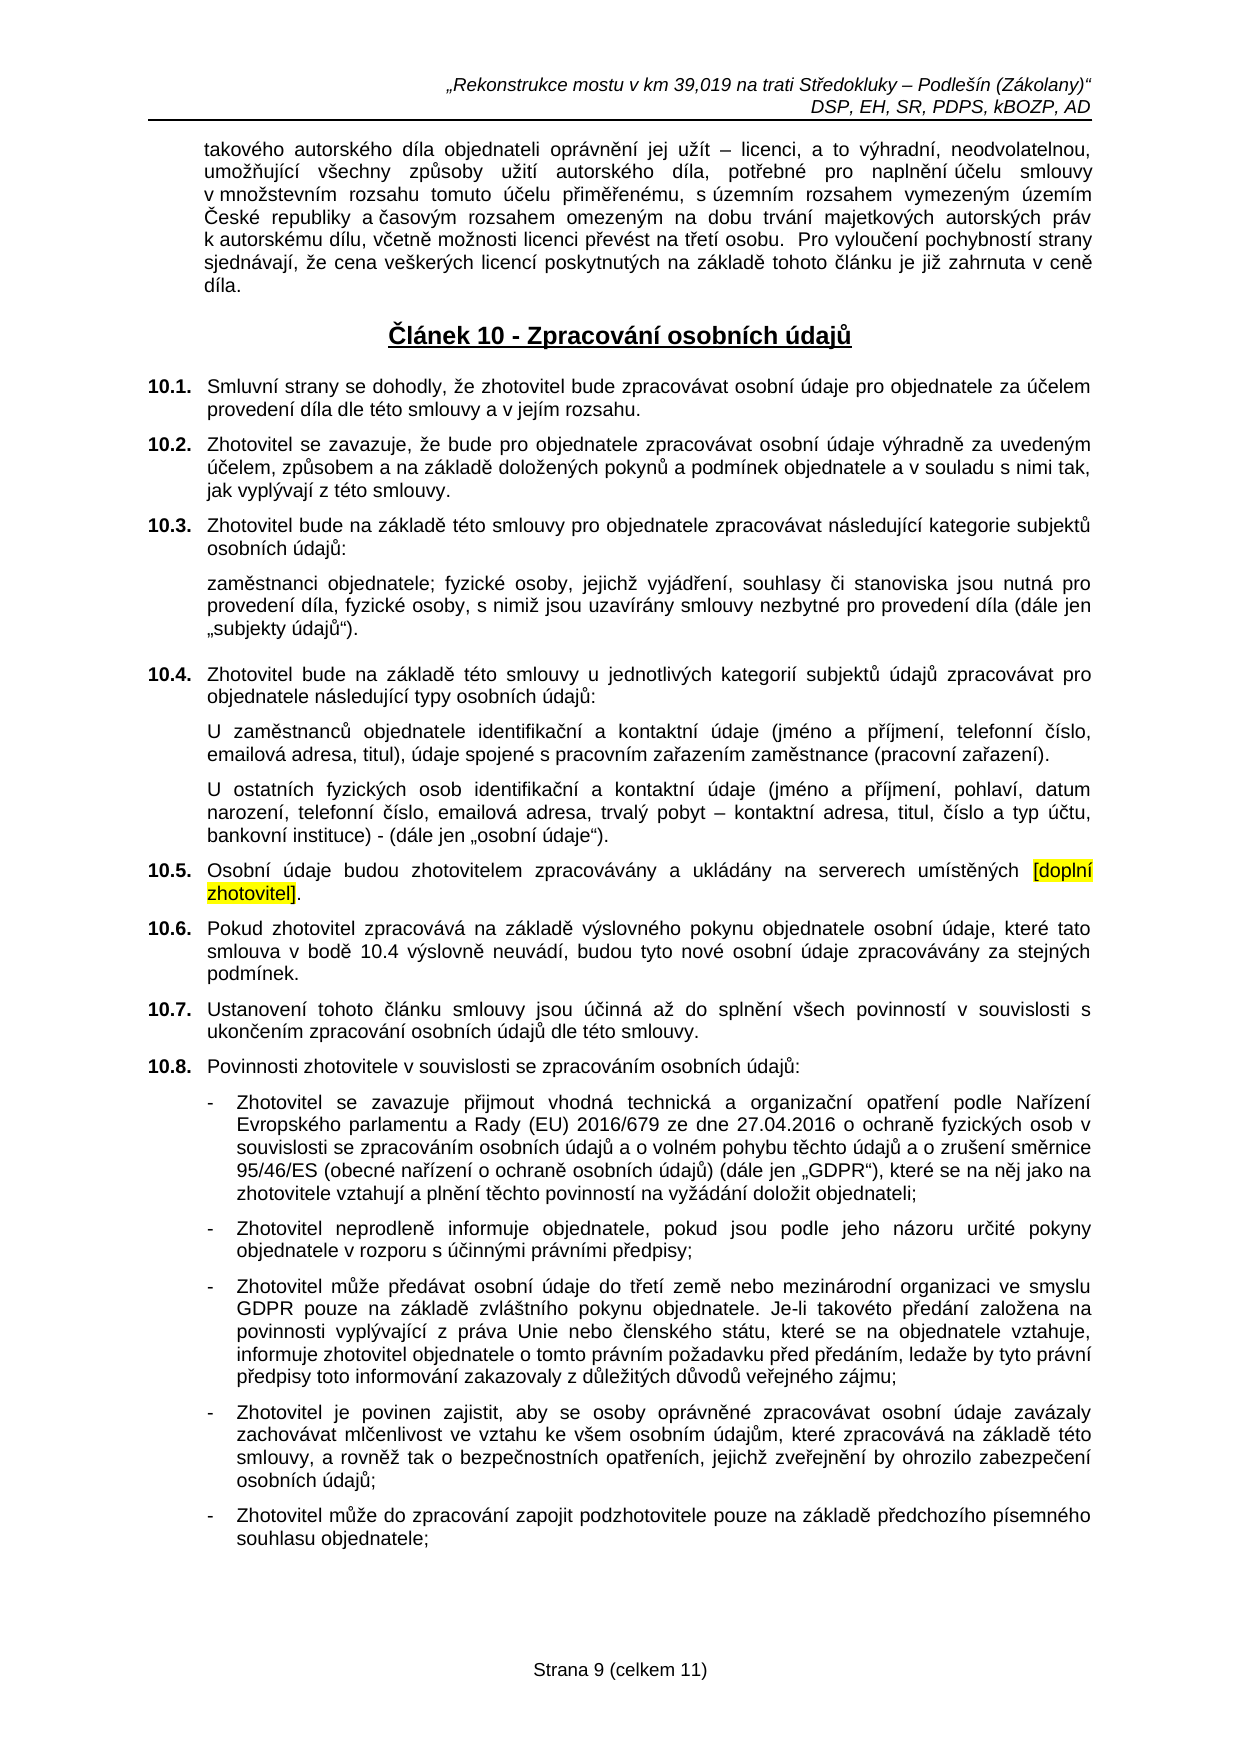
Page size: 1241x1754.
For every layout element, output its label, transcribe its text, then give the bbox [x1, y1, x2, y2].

text zaměstnanci objednatele; fyzické osoby, jejichž vyjádření, souhlasy či stanoviska jsou nutná pro provedení díla, fyzické osoby, s nimiž jsou uzavírány smlouvy nezbytné pro provedení díla (dále jen „subjekty údajů“). [207, 572, 1092, 640]
text - Zhotovitel může do zpracování zapojit podzhotovitele pouze na základě předchozího písemného souhlasu objednatele; [207, 1504, 1092, 1549]
text 10.4. Zhotovitel bude na základě této smlouvy u jednotlivých kategorií subjektů údajů zpracovávat pro objednatele následující typy osobních údajů: [148, 662, 1092, 708]
text 10.3. Zhotovitel bude na základě této smlouvy pro objednatele zpracovávat následující kategorie subjektů osobních údajů: [148, 514, 1092, 559]
text 10.1. Smluvní strany se dohodly, že zhotovitel bude zpracovávat osobní údaje pro objednatele za účelem provedení díla dle této smlouvy a v jejím rozsahu. [148, 375, 1092, 421]
text U zaměstnanců objednatele identifikační a kontaktní údaje (jméno a příjmení, telefonní číslo, emailová adresa, titul), údaje spojené s pracovním zařazením zaměstnance (pracovní zařazení). [207, 720, 1092, 766]
text 10.5. Osobní údaje budou zhotovitelem zpracovávány a ukládány na serverech umístěných [doplní zhotovitel]. [148, 859, 1092, 904]
text - Zhotovitel se zavazuje přijmout vhodná technická a organizační opatření podle Nařízení Evropského parlamentu a Rady (EU) 2016/679 ze dne 27.04.2016 o ochraně fyzických osob v souvislosti se zpracováním osobních údajů a o volném pohybu těchto údajů a o zrušení směrnice 95/46/ES (obecné nařízení o ochraně osobních údajů) (dále jen „GDPR“), které se na něj jako na zhotovitele vztahují a plnění těchto povinností na vyžádání doložit objednateli; [207, 1091, 1092, 1204]
text U ostatních fyzických osob identifikační a kontaktní údaje (jméno a příjmení, pohlaví, datum narození, telefonní číslo, emailová adresa, trvalý pobyt – kontaktní adresa, titul, číslo a typ účtu, bankovní instituce) - (dále jen „osobní údaje“). [207, 778, 1092, 846]
text 10.8. Povinnosti zhotovitele v souvislosti se zpracováním osobních údajů: [148, 1055, 1092, 1078]
text - Zhotovitel neprodleně informuje objednatele, pokud jsou podle jeho názoru určité pokyny objednatele v rozporu s účinnými právními předpisy; [207, 1217, 1092, 1262]
subtitle Článek 10 - Zpracování osobních údajů [148, 321, 1092, 350]
text - Zhotovitel je povinen zajistit, aby se osoby oprávněné zpracovávat osobní údaje zavázaly zachovávat mlčenlivost ve vztahu ke všem osobním údajům, které zpracovává na základě této smlouvy, a rovněž tak o bezpečnostních opatřeních, jejichž zveřejnění by ohrozilo zabezpečení osobních údajů; [207, 1401, 1092, 1491]
text 10.2. Zhotovitel se zavazuje, že bude pro objednatele zpracovávat osobní údaje výhradně za uvedeným účelem, způsobem a na základě doložených pokynů a podmínek objednatele a v souladu s nimi tak, jak vyplývají z této smlouvy. [148, 433, 1092, 501]
text - Zhotovitel může předávat osobní údaje do třetí země nebo mezinárodní organizaci ve smyslu GDPR pouze na základě zvláštního pokynu objednatele. Je-li takovéto předání založena na povinnosti vyplývající z práva Unie nebo členského státu, které se na objednatele vztahuje, informuje zhotovitel objednatele o tomto právním požadavku před předáním, ledaže by tyto právní předpisy toto informování zakazovaly z důležitých důvodů veřejného zájmu; [207, 1274, 1092, 1388]
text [148, 137, 1092, 296]
text 10.7. Ustanovení tohoto článku smlouvy jsou účinná až do splnění všech povinností v souvislosti s ukončením zpracování osobních údajů dle této smlouvy. [148, 997, 1092, 1043]
text 10.6. Pokud zhotovitel zpracovává na základě výslovného pokynu objednatele osobní údaje, které tato smlouva v bodě 10.4 výslovně neuvádí, budou tyto nové osobní údaje zpracovávány za stejných podmínek. [148, 917, 1092, 985]
